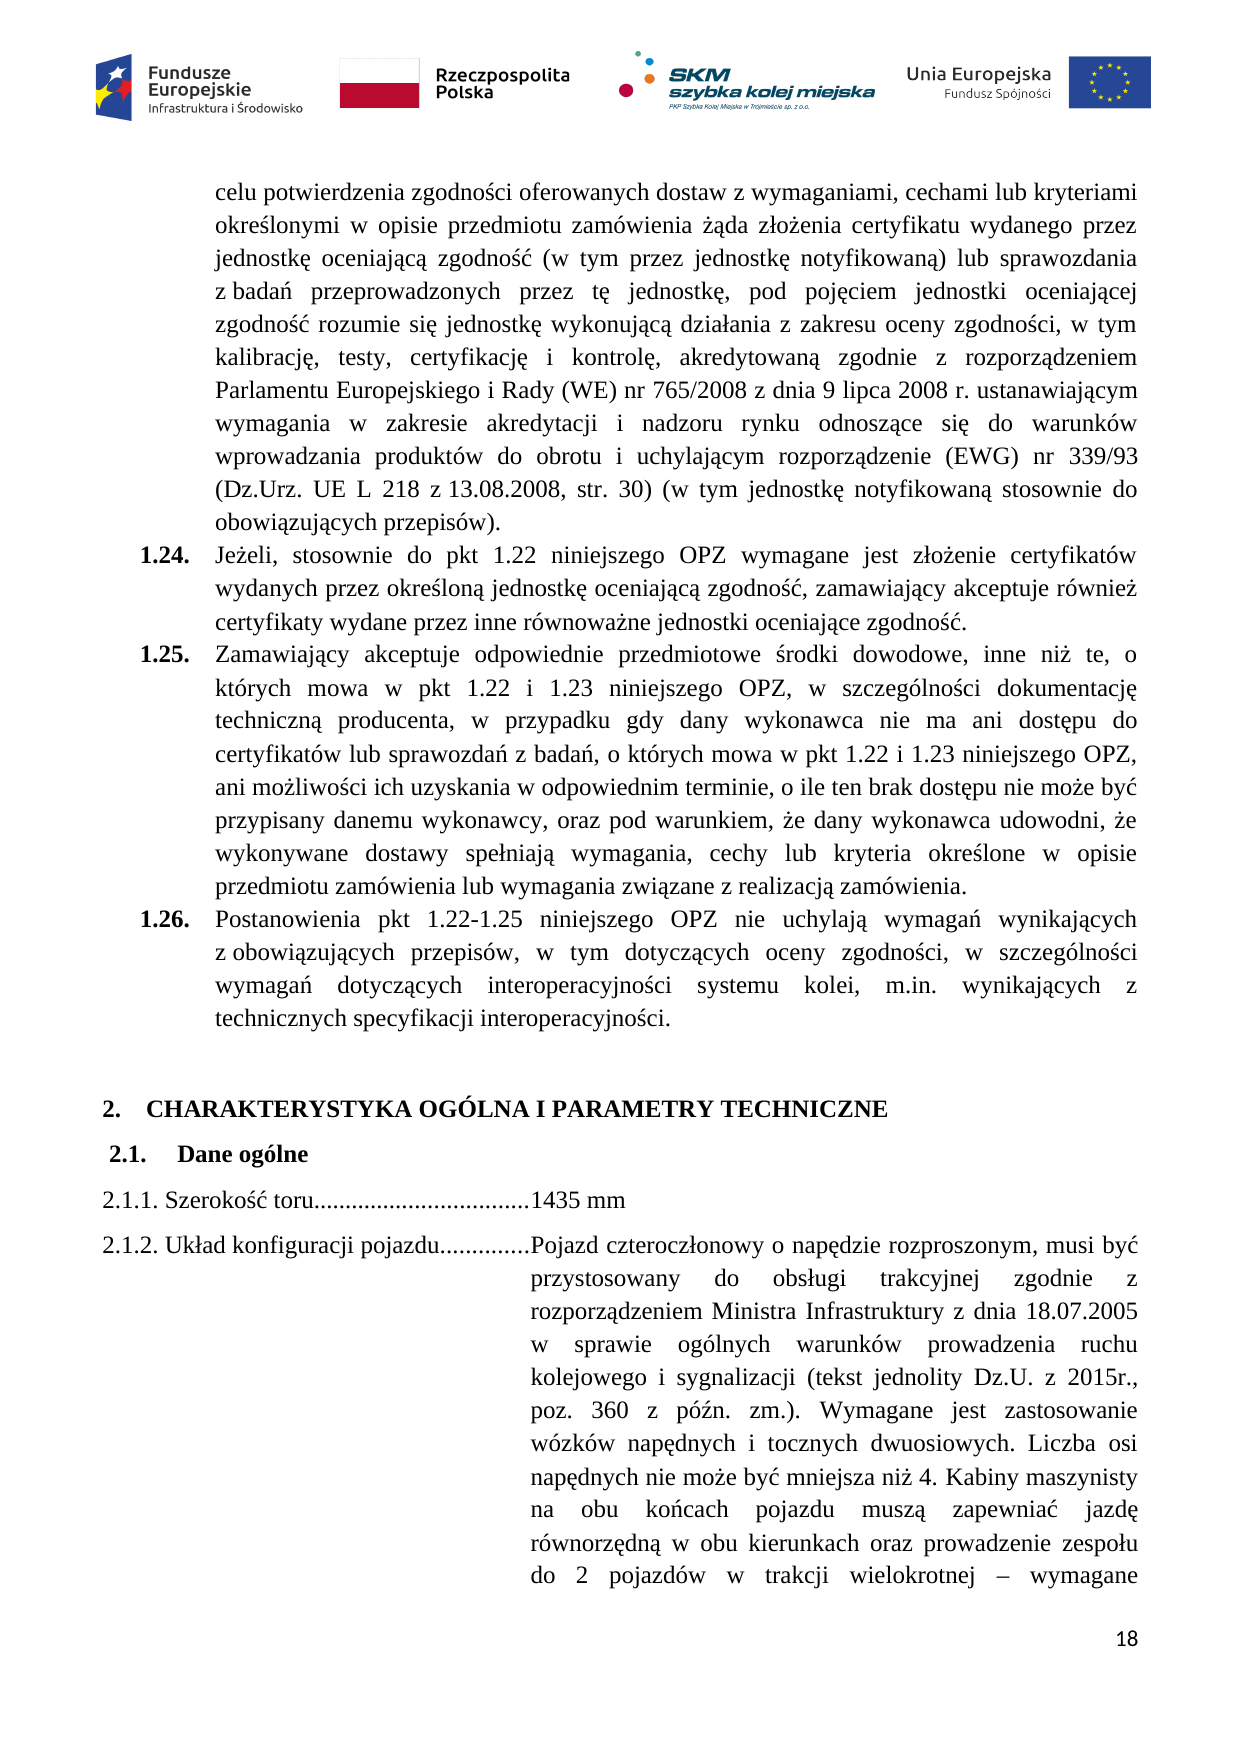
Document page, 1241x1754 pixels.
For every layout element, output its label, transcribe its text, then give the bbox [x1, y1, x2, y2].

picture [619, 51, 875, 110]
text 2.1.1. Szerokość toru 1435 mm [102, 1185, 1138, 1214]
text CHARAKTERYSTYKA OGÓLNA I PARAMETRY TECHNICZNE [102, 1094, 1138, 1123]
list Jeżeli, stosownie do pkt 1.22 niniejszego OPZ wymagane jest złożenie certyfikatów wydanych przez określoną jednostkę oceniającą zgodność, zamawiający akceptuje również certyfikaty wydane przez inne równoważne jednostki oceniające zgodność. [139, 541, 1138, 635]
list Zamawiający akceptuje odpowiednie przedmiotowe środki dowodowe, inne niż te, o których mowa w pkt 1.22 i 1.23 niniejszego OPZ, w szczególności dokumentację techniczną producenta, w przypadku gdy dany wykonawca nie ma ani dostępu do certyfikatów lub sprawozdań z badań, o których mowa w pkt 1.22 i 1.23 niniejszego OPZ, ani możliwości ich uzyskania w odpowiednim terminie, o ile ten brak dostępu nie może być przypisany danemu wykonawcy, oraz pod warunkiem, że dany wykonawca udowodni, że wykonywane dostawy spełniają wymagania, cechy lub kryteria określone w opisie przedmiotu zamówienia lub wymagania związane z realizacją zamówienia. [139, 639, 1138, 899]
picture [889, 24, 1169, 141]
picture [85, 51, 311, 133]
list Postanowienia pkt 1.22-1.25 niniejszego OPZ nie uchylają wymagań wynikających z obowiązujących przepisów, w tym dotyczących oceny zgodności, w szczególności wymagań dotyczących interoperacyjności systemu kolei, m.in. wynikających z technicznych specyfikacji interoperacyjności. [139, 904, 1138, 1032]
picture [322, 41, 587, 125]
list Dane ogólne [109, 1139, 1138, 1168]
